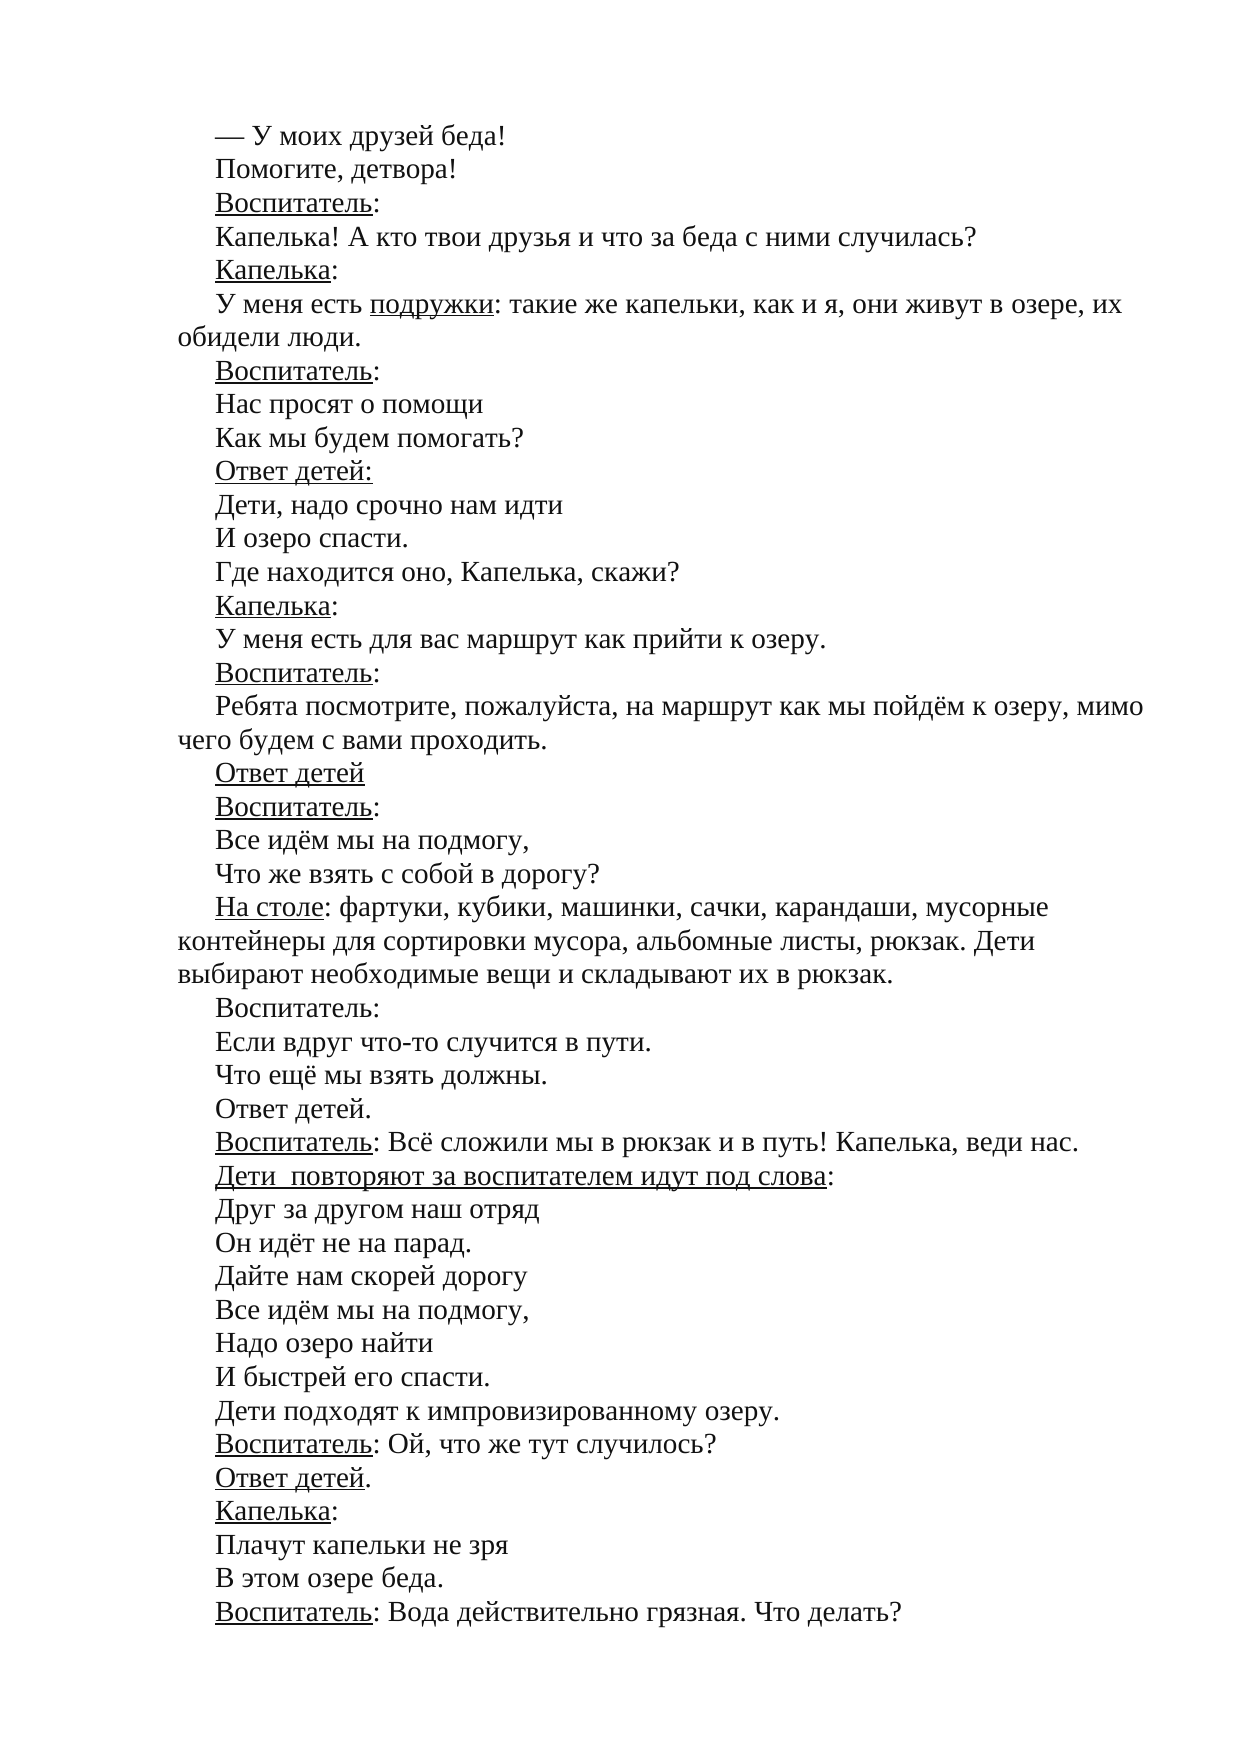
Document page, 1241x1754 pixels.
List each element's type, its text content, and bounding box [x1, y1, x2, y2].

text Что ещё мы взять должны. [177, 1057, 1152, 1091]
text Друг за другом наш отряд [177, 1191, 1152, 1225]
text Помогите, детвора! [177, 152, 1152, 185]
text Как мы будем помогать? [177, 420, 1152, 453]
text Воспитатель: Всё сложили мы в рюкзак и в путь! Капелька, веди нас. [177, 1124, 1152, 1158]
text Где находится оно, Капелька, скажи? [177, 554, 1152, 588]
text Воспитатель: [177, 353, 1152, 386]
text Ответ детей [177, 755, 1152, 789]
text Если вдруг что-то случится в пути. [177, 1024, 1152, 1057]
text У меня есть подружки: такие же капельки, как и я, они живут в озере, их обидели люди. [177, 286, 1152, 353]
text На столе: фартуки, кубики, машинки, сачки, карандаши, мусорные контейнеры для сортировки мусора, альбомные листы, рюкзак. Дети выбирают необходимые вещи и складывают их в рюкзак. [177, 889, 1152, 990]
text И озеро спасти. [177, 521, 1152, 554]
text Плачут капельки не зря [177, 1527, 1152, 1560]
text Капелька: [177, 252, 1152, 286]
text Капелька: [177, 1493, 1152, 1527]
text Ответ детей: [177, 453, 1152, 487]
text Ребята посмотрите, пожалуйста, на маршрут как мы пойдём к озеру, мимо чего будем с вами проходить. [177, 688, 1152, 755]
text В этом озере беда. [177, 1560, 1152, 1594]
text Капелька: [177, 588, 1152, 621]
text — У моих друзей беда! [177, 118, 1152, 152]
text Дети повторяют за воспитателем идут под слова: [177, 1158, 1152, 1191]
text Ответ детей. [177, 1460, 1152, 1493]
text Воспитатель: [177, 185, 1152, 219]
text Дайте нам скорей дорогу [177, 1258, 1152, 1292]
text Капелька! А кто твои друзья и что за беда с ними случилась? [177, 219, 1152, 252]
text Что же взять с собой в дорогу? [177, 856, 1152, 889]
text Дети подходят к импровизированному озеру. [177, 1393, 1152, 1426]
text Воспитатель: [177, 990, 1152, 1024]
text Воспитатель: [177, 789, 1152, 822]
text Все идём мы на подмогу, [177, 1292, 1152, 1326]
text Воспитатель: Вода действительно грязная. Что делать? [177, 1594, 1152, 1627]
text У меня есть для вас маршрут как прийти к озеру. [177, 621, 1152, 655]
text Ответ детей. [177, 1091, 1152, 1124]
text Воспитатель: Ой, что же тут случилось? [177, 1426, 1152, 1460]
text Нас просят о помощи [177, 386, 1152, 420]
text Надо озеро найти [177, 1326, 1152, 1359]
text Воспитатель: [177, 655, 1152, 688]
text Дети, надо срочно нам идти [177, 487, 1152, 521]
text Все идём мы на подмогу, [177, 822, 1152, 856]
text Он идёт не на парад. [177, 1225, 1152, 1258]
text И быстрей его спасти. [177, 1359, 1152, 1393]
